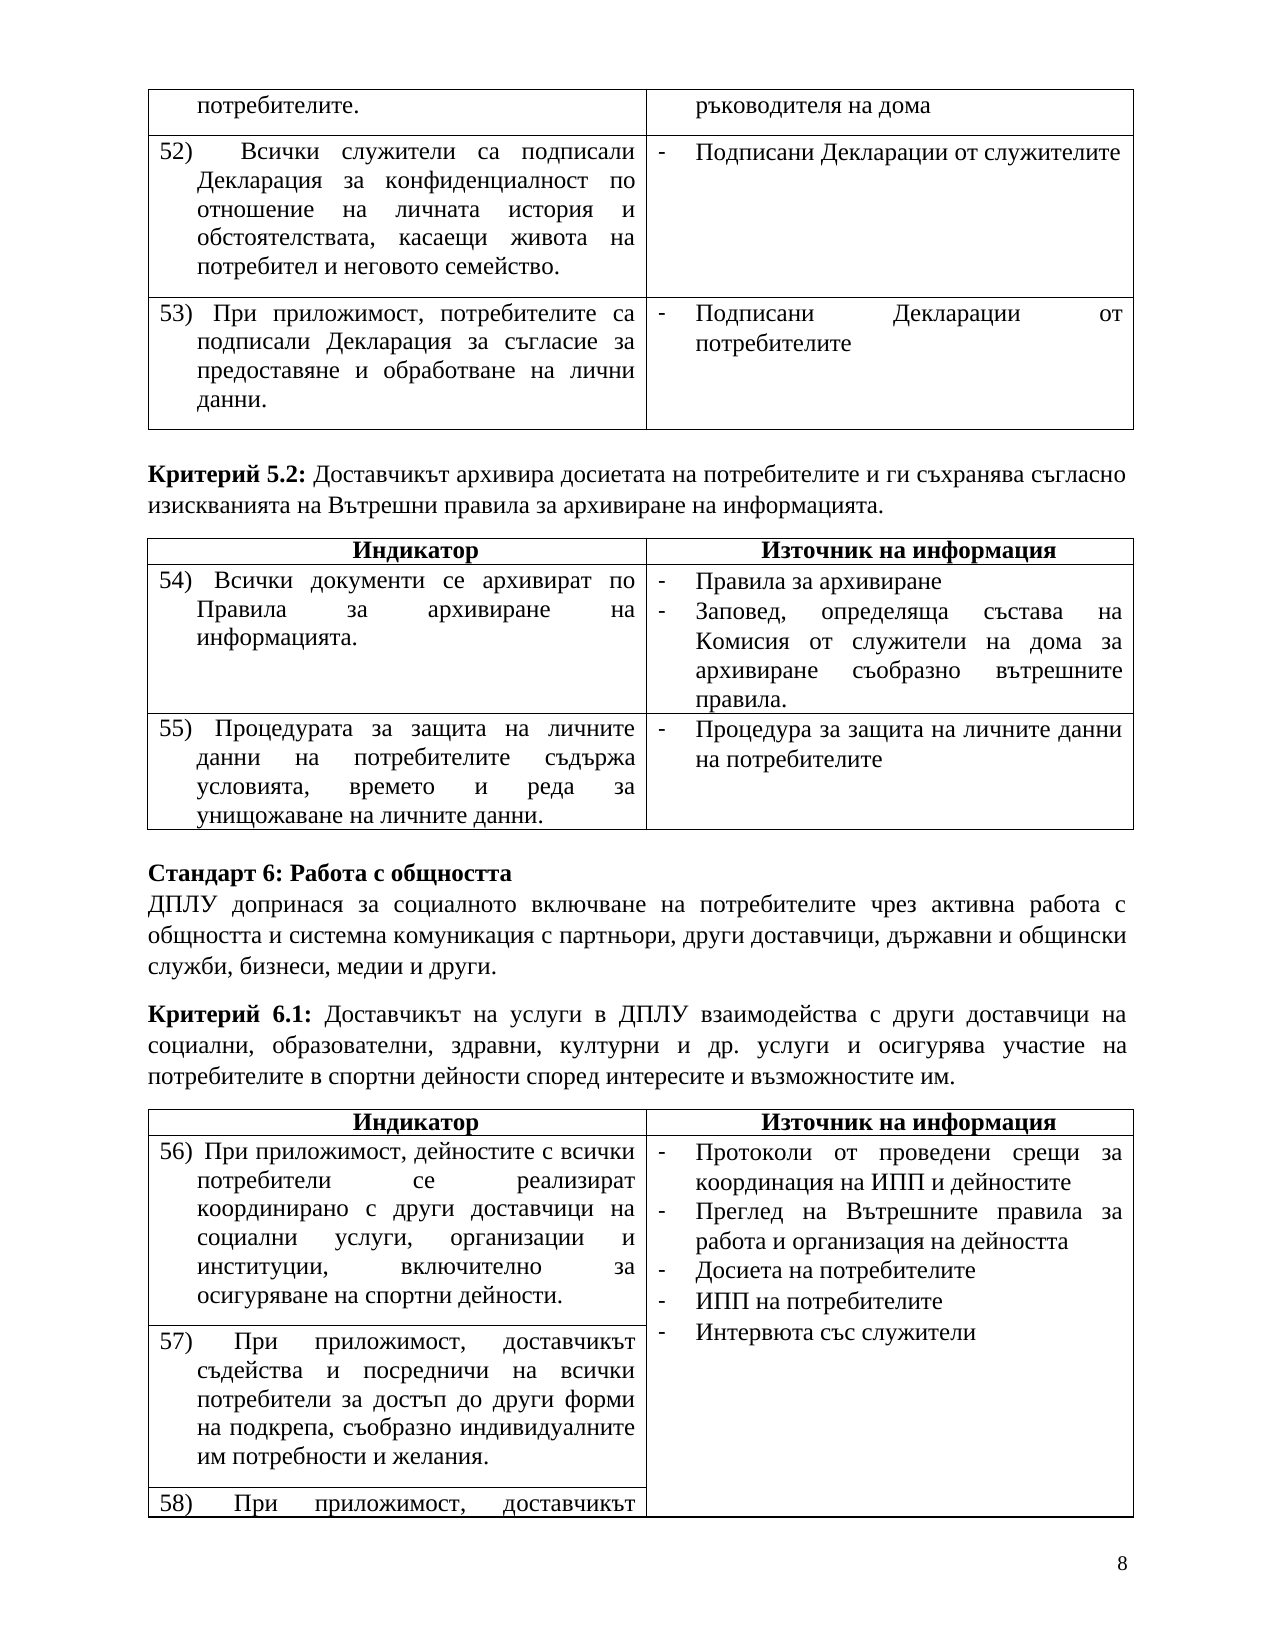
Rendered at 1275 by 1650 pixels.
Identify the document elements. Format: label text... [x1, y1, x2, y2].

table_cell Процедурата за защита на личните данни на потребителите съдържа условията, времето и реда за унищожаване на личните данни. [148, 714, 646, 828]
text Стандарт 6: Работа с общността [148, 858, 1127, 887]
table_header Индикатор [148, 539, 646, 564]
table_header Индикатор [149, 1110, 646, 1135]
text Критерий 5.2: Доставчикът архивира досиетата на потребителите и ги съхранява съгласно изискванията на Вътрешни правила за архивиране на информацията. [148, 459, 1127, 519]
table_cell Подписани Декларации от служителите [647, 136, 1133, 297]
text Критерий 6.1: Доставчикът на услуги в ДПЛУ взаимодейства с други доставчици на социални, образователни, здравни, културни и др. услуги и осигурява участие на потребителите в спортни дейности според интересите и възможностите им. [148, 999, 1127, 1090]
table_cell Процедура за защита на личните данни на потребителите [647, 714, 1133, 828]
table_cell При приложимост, потребителите са подписали Декларация за съгласие за предоставяне и обработване на лични данни. [149, 298, 646, 429]
table_cell При приложимост, доставчикът съдейства и посредничи на всички потребители за достъп до други форми на подкрепа, съобразно индивидуалните им потребности и желания. [149, 1326, 646, 1487]
table_header Източник на информация [647, 1110, 1133, 1135]
table_header Източник на информация [647, 539, 1133, 564]
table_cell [647, 90, 1133, 135]
table_cell Всички служители са подписали Декларация за конфиденциалност по отношение на личната история и обстоятелствата, касаещи живота на потребител и неговото семейство. [149, 136, 646, 297]
table_cell Всички документи се архивират по Правила за архивиране на информацията. [148, 565, 646, 712]
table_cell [149, 1488, 646, 1516]
text ДПЛУ допринася за социалното включване на потребителите чрез активна работа с общността и системна комуникация с партньори, други доставчици, държавни и общински служби, бизнеси, медии и други. [148, 889, 1127, 980]
table_cell Подписани Декларации от потребителите [647, 298, 1133, 429]
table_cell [149, 90, 646, 135]
table_cell Протоколи от проведени срещи за координация на ИПП и дейностите Преглед на Вътрешните правила за работа и организация на дейността Досиета на потребителите ИПП на потребителите Интервюта със служители [647, 1136, 1133, 1516]
table_cell Правила за архивиране Заповед, определяща състава на Комисия от служители на дома за архивиране съобразно вътрешните правила. [647, 565, 1133, 712]
table_cell При приложимост, дейностите с всички потребители се реализират координирано с други доставчици на социални услуги, организации и институции, включително за осигуряване на спортни дейности. [149, 1136, 646, 1325]
